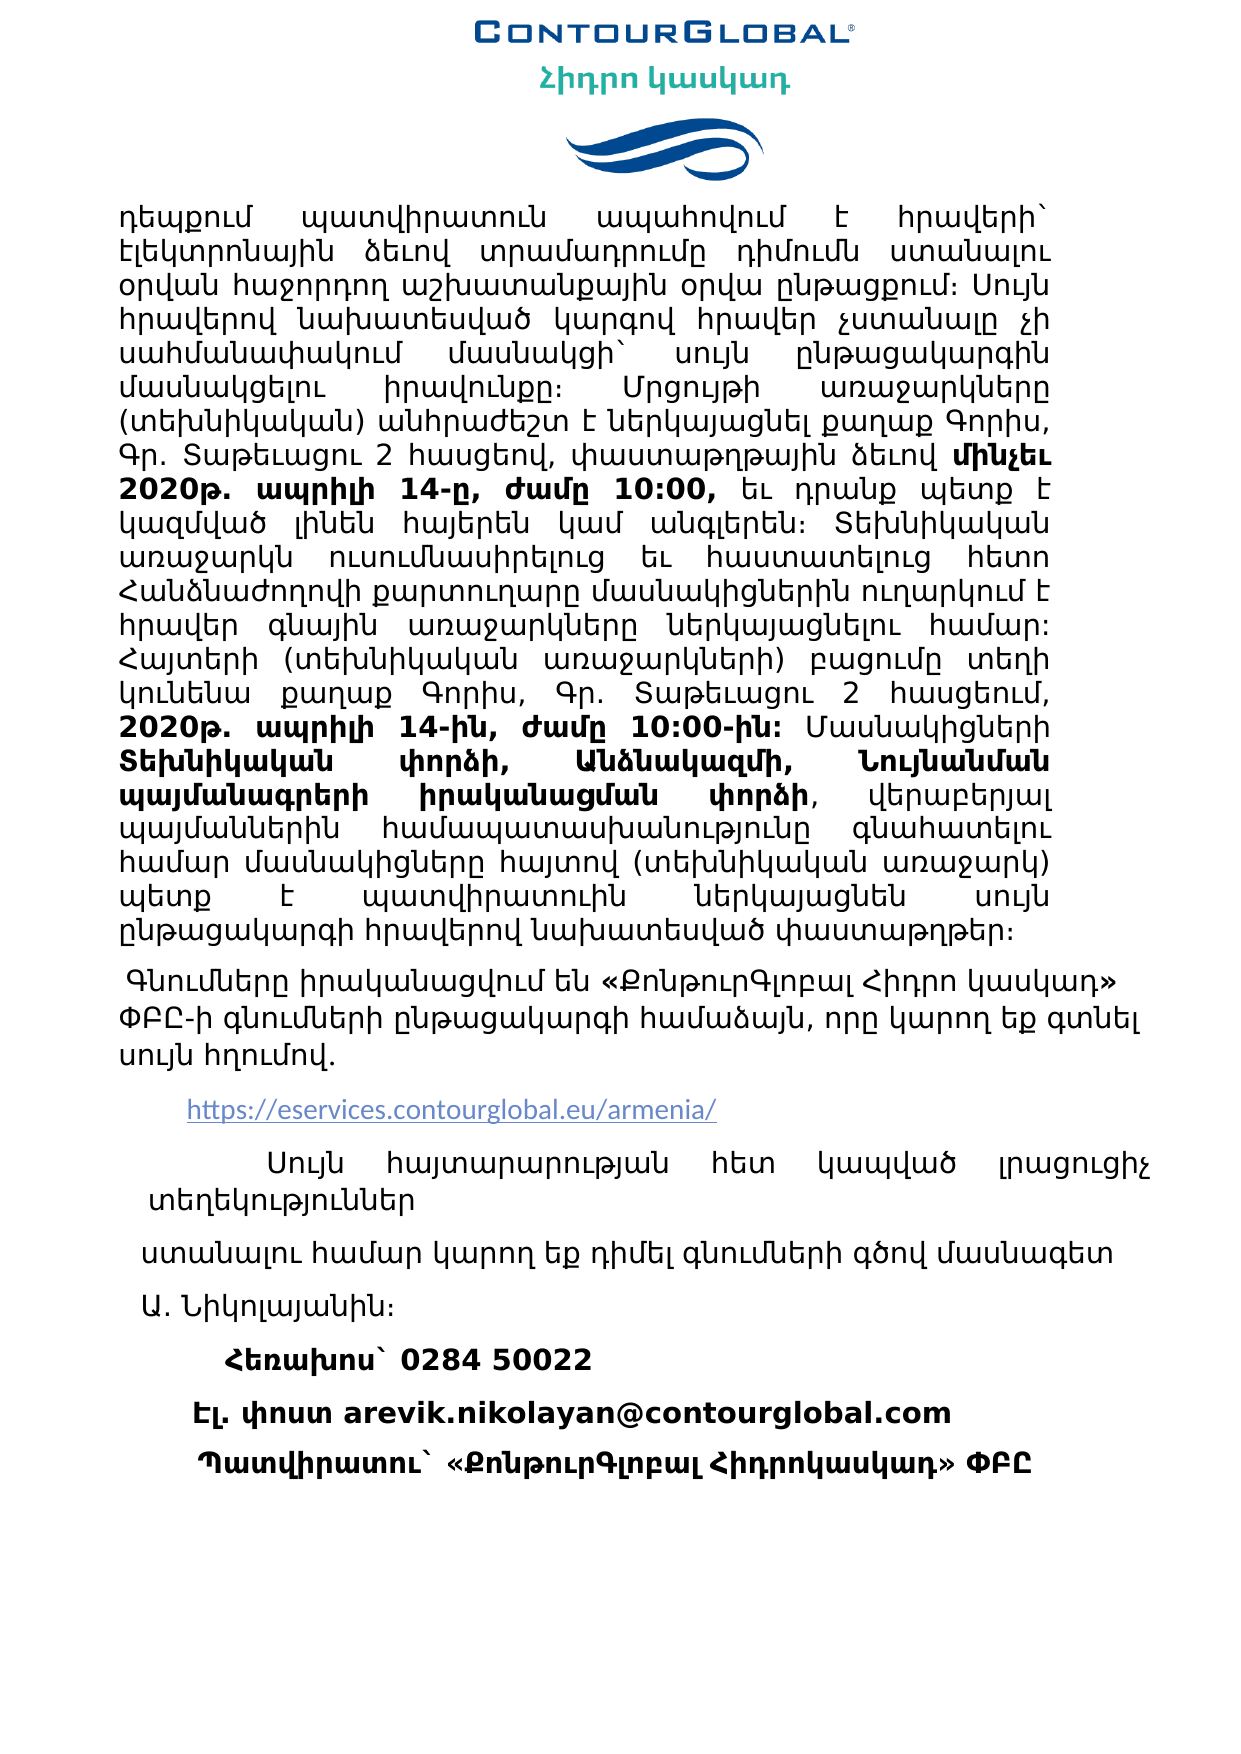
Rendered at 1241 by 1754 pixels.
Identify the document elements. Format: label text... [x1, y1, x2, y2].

text Գնումները իրականացվում են «ՔոնթուրԳլոբալ Հիդրո կասկադ» ՓԲԸ-ի գնումների ընթացակարգի համաձայն, որը կարող եք գտնել սույն հղումով․ [89, 964, 1152, 1072]
text Պատվիրատու` «ՔոնթուրԳլոբալ Հիդրոկասկադ» ՓԲԸ [59, 1447, 1181, 1481]
text Հեռախոս` 0284 50022 [103, 1343, 1152, 1377]
text https://eservices.contourglobal.eu/armenia/ [162, 1091, 1152, 1127]
text Սույն հայտարարության հետ կապված լրացուցիչ տեղեկություններ [103, 1146, 1152, 1217]
text Էլ. փոստ arevik.nikolayan@contourglobal.com [74, 1396, 1181, 1430]
picture [473, 17, 856, 182]
text ստանալու համար կարող եք դիմել գնումների գծով մասնագետ [103, 1236, 1152, 1270]
text Ա. Նիկոլայանին։ [103, 1289, 1152, 1323]
